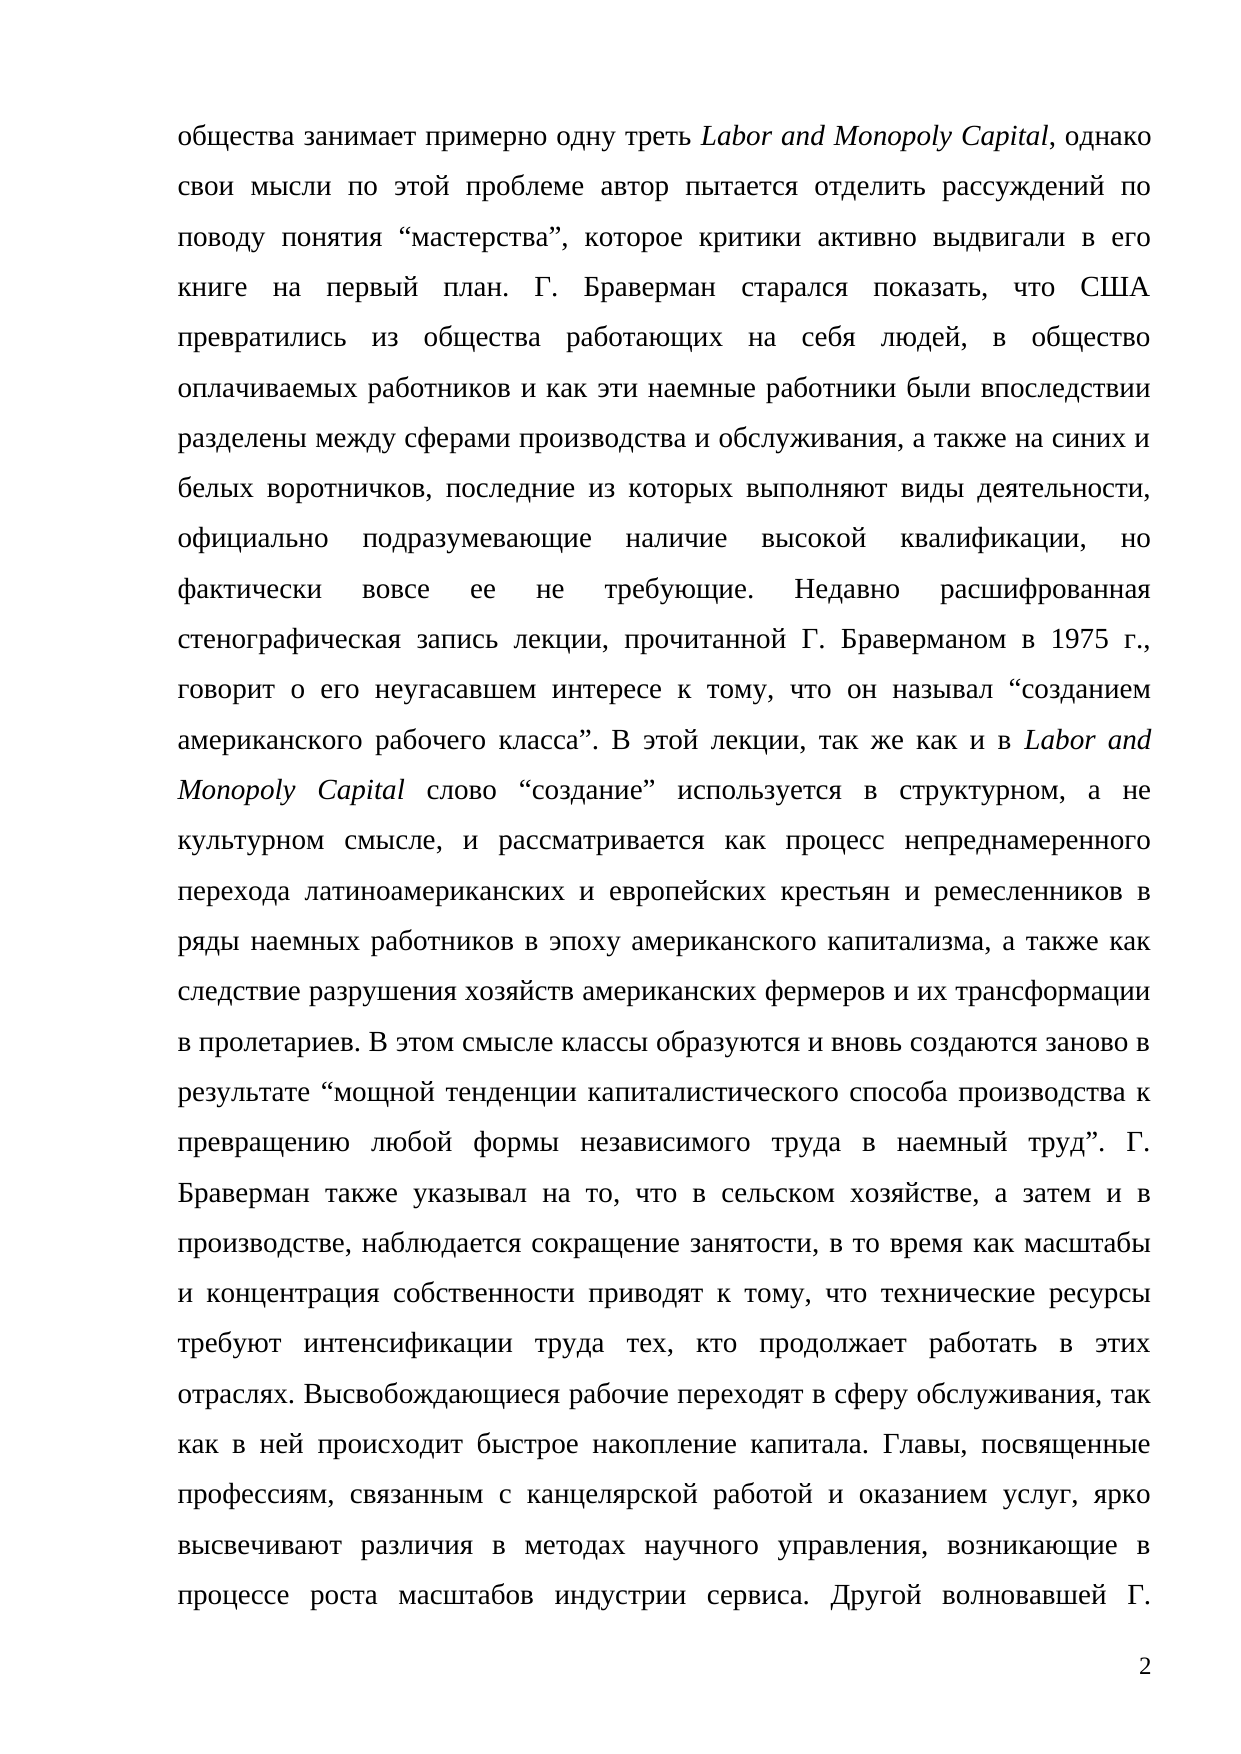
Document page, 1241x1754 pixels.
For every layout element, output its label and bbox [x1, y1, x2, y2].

text [177, 118, 1152, 1611]
